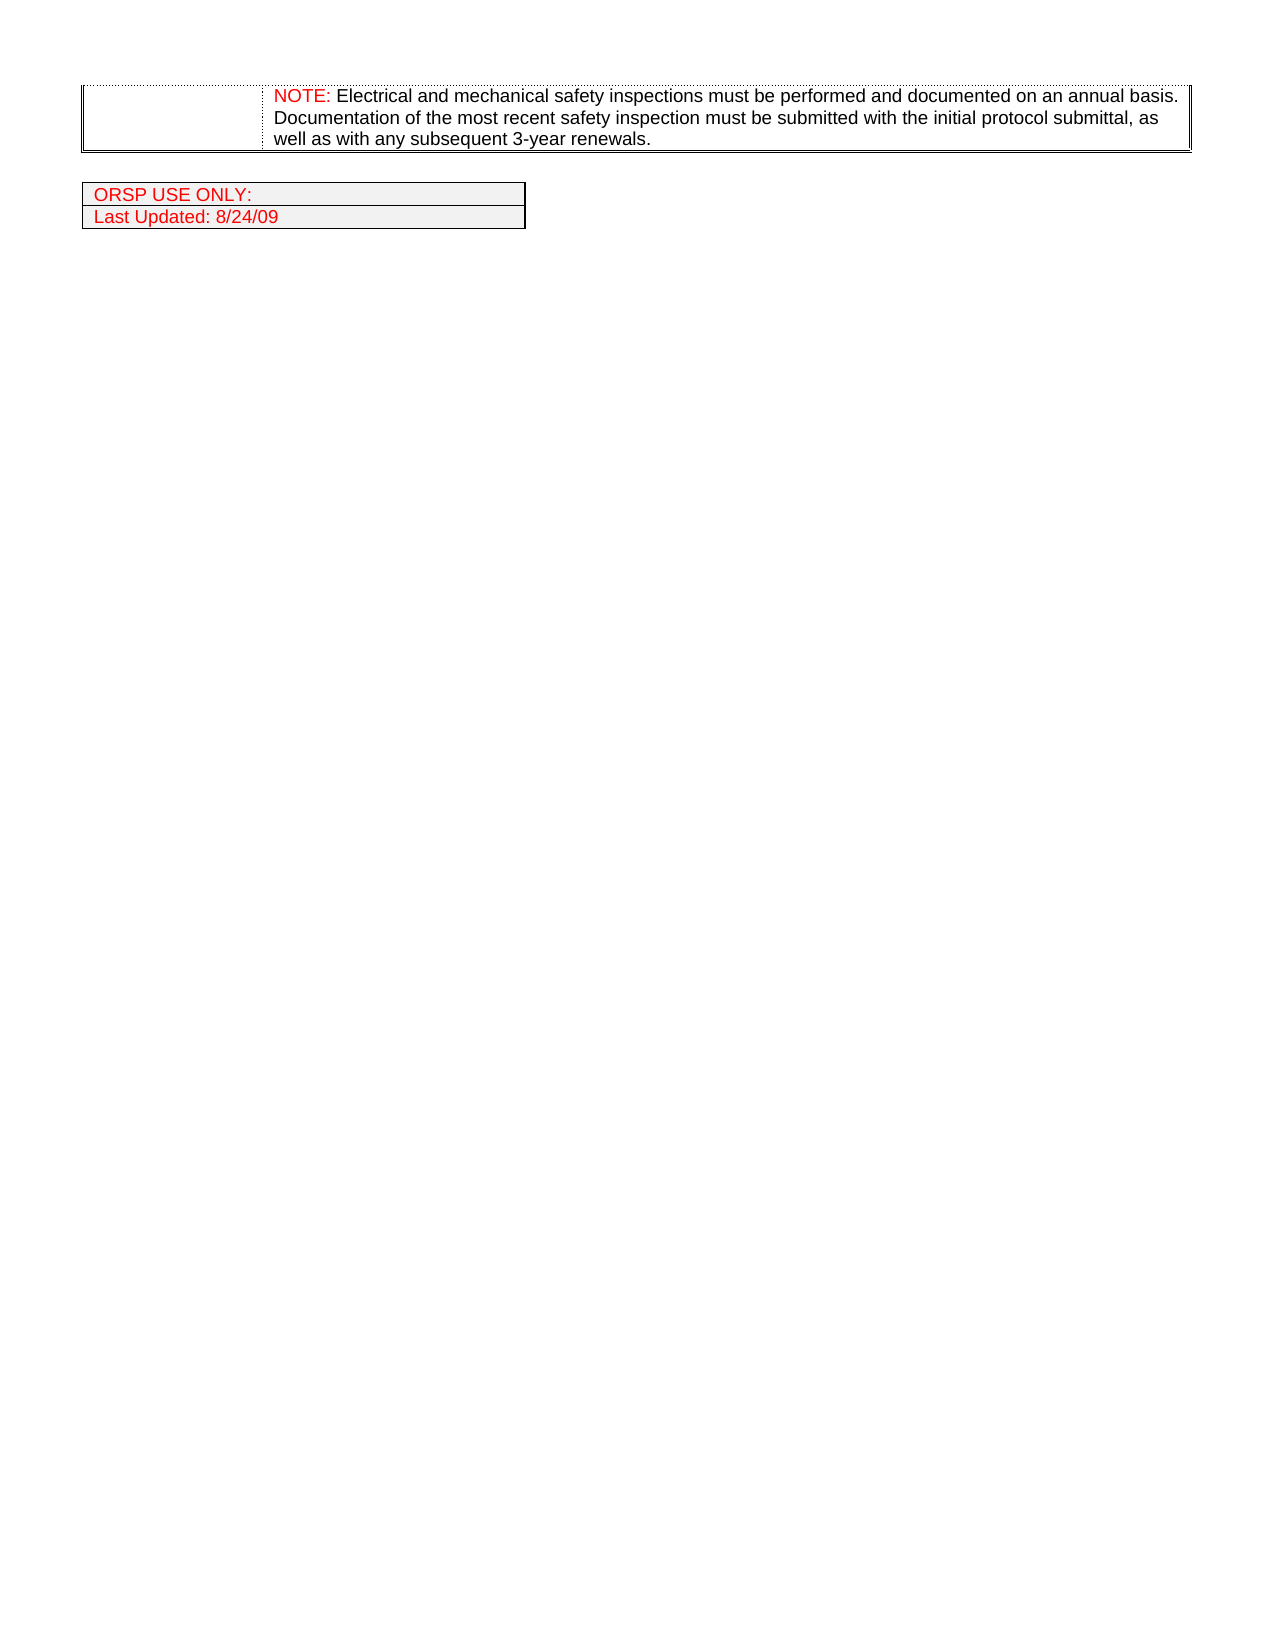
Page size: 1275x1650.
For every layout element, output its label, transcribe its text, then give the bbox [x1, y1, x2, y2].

table_header ORSP USE ONLY: [83, 183, 524, 205]
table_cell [263, 85, 1191, 150]
table_cell [84, 85, 262, 150]
table_cell Last Updated: 8/24/09 [83, 206, 524, 228]
